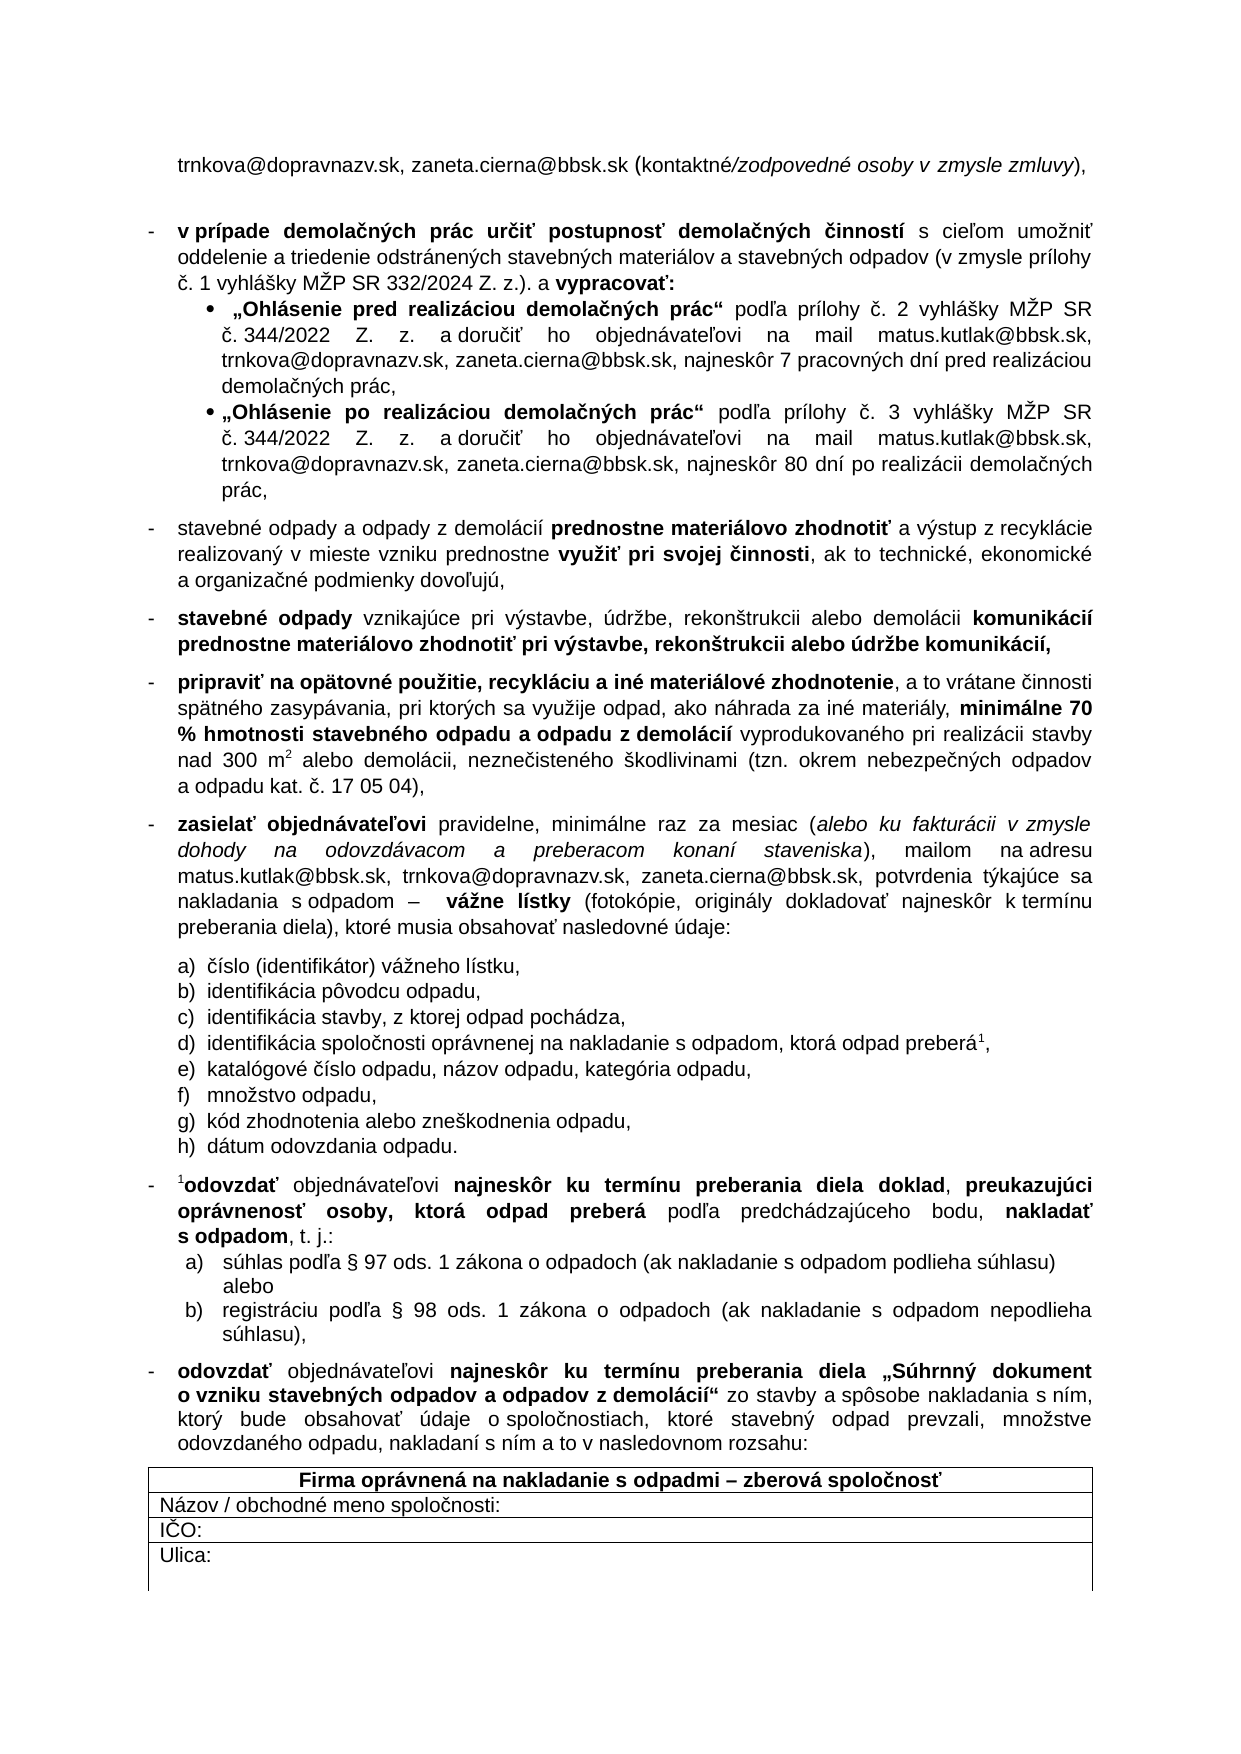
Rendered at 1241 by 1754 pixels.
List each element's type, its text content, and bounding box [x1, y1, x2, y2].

list súhlas podľa § 97 ods. 1 zákona o odpadoch (ak nakladanie s odpadom podlieha súhlasu) alebo [185, 1250, 1093, 1298]
list v prípade demolačných prác určiť postupnosť demolačných činností s cieľom umožniť oddelenie a triedenie odstránených stavebných materiálov a stavebných odpadov (v zmysle prílohy č. 1 vyhlášky MŽP SR 332/2024 Z. z.). a vypracovať: [148, 219, 1093, 295]
list katalógové číslo odpadu, názov odpadu, kategória odpadu, [177, 1057, 1093, 1081]
list identifikácia stavby, z ktorej odpad pochádza, [177, 1005, 1093, 1029]
list pripraviť na opätovné použitie, recykláciu a iné materiálové zhodnotenie, a to vrátane činnosti spätného zasypávania, pri ktorých sa využije odpad, ako náhrada za iné materiály, minimálne 70 % hmotnosti stavebného odpadu a odpadu z demolácií vyprodukovaného pri realizácii stavby nad 300 m2 alebo demolácii, neznečisteného škodlivinami (tzn. okrem nebezpečných odpadov a odpadu kat. č. 17 05 04), [148, 670, 1093, 797]
table_cell Ulica: [149, 1543, 1092, 1591]
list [148, 148, 1093, 205]
list stavebné odpady a odpady z demolácií prednostne materiálovo zhodnotiť a výstup z recyklácie realizovaný v mieste vzniku prednostne využiť pri svojej činnosti, ak to technické, ekonomické a organizačné podmienky dovoľujú, [148, 516, 1093, 592]
list odovzdať objednávateľovi najneskôr ku termínu preberania diela „Súhrnný dokument o vzniku stavebných odpadov a odpadov z demolácií“ zo stavby a spôsobe nakladania s ním, ktorý bude obsahovať údaje o spoločnostiach, ktoré stavebný odpad prevzali, množstve odovzdaného odpadu, nakladaní s ním a to v nasledovnom rozsahu: [148, 1358, 1093, 1454]
list množstvo odpadu, [177, 1083, 1093, 1107]
list dátum odovzdania odpadu. [177, 1134, 1093, 1158]
list identifikácia pôvodcu odpadu, [177, 979, 1093, 1003]
list číslo (identifikátor) vážneho lístku, [177, 953, 1093, 977]
list „Ohlásenie pred realizáciou demolačných prác“ podľa prílohy č. 2 vyhlášky MŽP SR č. 344/2022 Z. z. a doručiť ho objednávateľovi na mail matus.kutlak@bbsk.sk, trnkova@dopravnazv.sk, zaneta.cierna@bbsk.sk, najneskôr 7 pracovných dní pred realizáciou demolačných prác, [207, 297, 1093, 398]
list zasielať objednávateľovi pravidelne, minimálne raz za mesiac (alebo ku fakturácii v zmysle dohody na odovzdávacom a preberacom konaní staveniska), mailom na adresu matus.kutlak@bbsk.sk, trnkova@dopravnazv.sk, zaneta.cierna@bbsk.sk, potvrdenia týkajúce sa nakladania s odpadom – vážne lístky (fotokópie, originály dokladovať najneskôr k termínu preberania diela), ktoré musia obsahovať nasledovné údaje: [148, 812, 1093, 939]
table_cell IČO: [149, 1518, 1092, 1542]
list identifikácia spoločnosti oprávnenej na nakladanie s odpadom, ktorá odpad preberá1, [177, 1031, 1093, 1055]
list 1odovzdať objednávateľovi najneskôr ku termínu preberania diela doklad, preukazujúci oprávnenosť osoby, ktorá odpad preberá podľa predchádzajúceho bodu, nakladať s odpadom, t. j.: [148, 1173, 1093, 1248]
list registráciu podľa § 98 ods. 1 zákona o odpadoch (ak nakladanie s odpadom nepodlieha súhlasu), [185, 1298, 1093, 1346]
list stavebné odpady vznikajúce pri výstavbe, údržbe, rekonštrukcii alebo demolácii komunikácií prednostne materiálovo zhodnotiť pri výstavbe, rekonštrukcii alebo údržbe komunikácií, [148, 606, 1093, 656]
table_cell Názov / obchodné meno spoločnosti: [149, 1493, 1092, 1517]
table_header Firma oprávnená na nakladanie s odpadmi – zberová spoločnosť [149, 1468, 1092, 1492]
list „Ohlásenie po realizáciou demolačných prác“ podľa prílohy č. 3 vyhlášky MŽP SR č. 344/2022 Z. z. a doručiť ho objednávateľovi na mail matus.kutlak@bbsk.sk, trnkova@dopravnazv.sk, zaneta.cierna@bbsk.sk, najneskôr 80 dní po realizácii demolačných prác, [207, 400, 1093, 502]
list kód zhodnotenia alebo zneškodnenia odpadu, [177, 1108, 1093, 1132]
